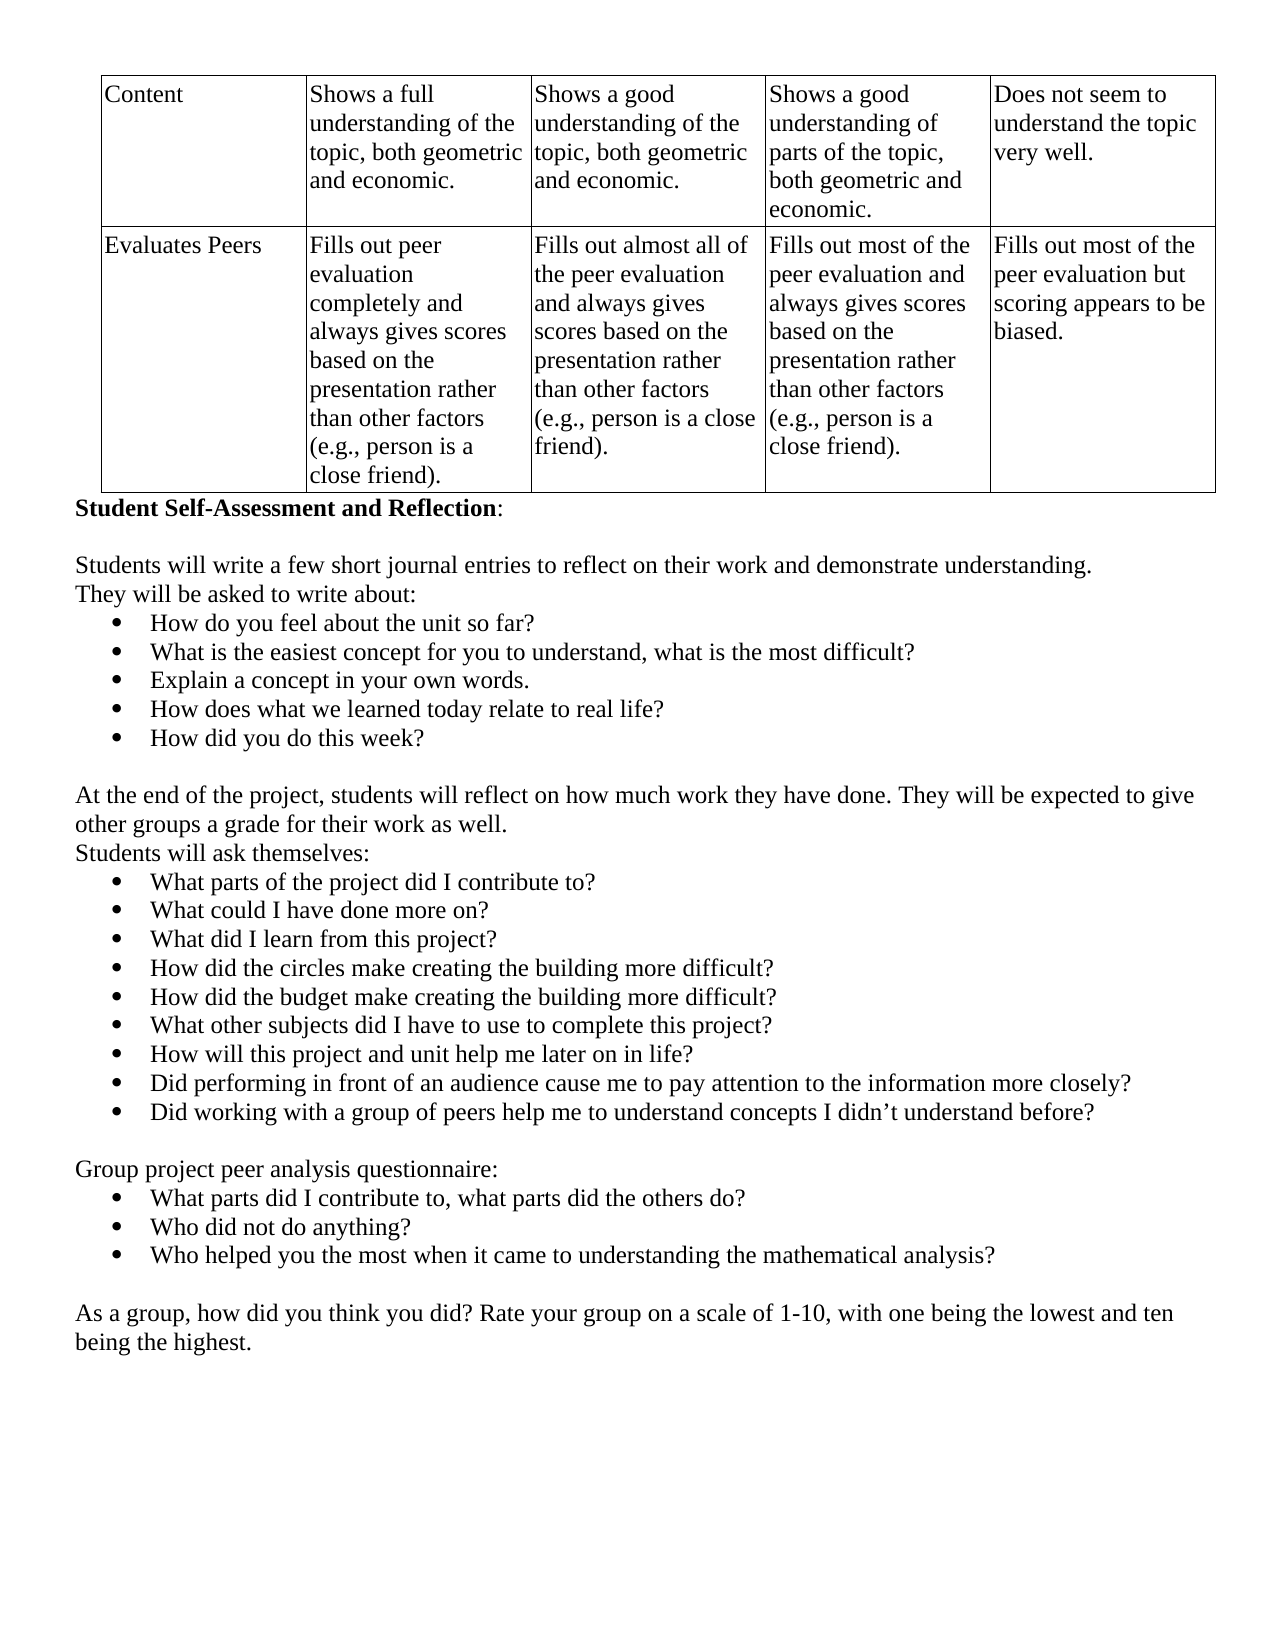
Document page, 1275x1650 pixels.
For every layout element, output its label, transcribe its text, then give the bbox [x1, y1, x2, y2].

list Did working with a group of peers help me to understand concepts I didn’t understand before? [112, 1097, 1200, 1126]
table_cell Fills out most of the peer evaluation but scoring appears to be biased. [991, 227, 1215, 492]
table_cell Fills out most of the peer evaluation and always gives scores based on the presentation rather than other factors (e.g., person is a close friend). [766, 227, 990, 492]
list What is the easiest concept for you to understand, what is the most difficult? [112, 637, 1200, 666]
text Student Self-Assessment and Reflection: [75, 493, 1200, 522]
list How did the circles make creating the building more difficult? [112, 953, 1200, 982]
list Did performing in front of an audience cause me to pay attention to the information more closely? [112, 1068, 1200, 1097]
list Who did not do anything? [112, 1212, 1200, 1241]
table_cell Does not seem to understand the topic very well. [991, 76, 1215, 226]
table_cell Shows a good understanding of the topic, both geometric and economic. [532, 76, 765, 226]
text As a group, how did you think you did? Rate your group on a scale of 1-10, with one being the lowest and ten being the highest. [75, 1298, 1200, 1356]
table_cell Content [102, 76, 306, 226]
list How do you feel about the unit so far? [112, 608, 1200, 637]
text Students will ask themselves: [75, 838, 1200, 867]
list How did the budget make creating the building more difficult? [112, 982, 1200, 1011]
table_cell Evaluates Peers [102, 227, 306, 492]
list What did I learn from this project? [112, 924, 1200, 953]
list How will this project and unit help me later on in life? [112, 1039, 1200, 1068]
text Students will write a few short journal entries to reflect on their work and demonstrate understanding. [75, 551, 1200, 579]
text They will be asked to write about: [75, 579, 1200, 608]
list What parts did I contribute to, what parts did the others do? [112, 1183, 1200, 1212]
list What parts of the project did I contribute to? [112, 867, 1200, 896]
text At the end of the project, students will reflect on how much work they have done. They will be expected to give other groups a grade for their work as well. [75, 781, 1200, 838]
table_cell Fills out almost all of the peer evaluation and always gives scores based on the presentation rather than other factors (e.g., person is a close friend). [532, 227, 765, 492]
table_cell Shows a full understanding of the topic, both geometric and economic. [307, 76, 531, 226]
list What other subjects did I have to use to complete this project? [112, 1011, 1200, 1039]
list Explain a concept in your own words. [112, 666, 1200, 694]
table_cell Shows a good understanding of parts of the topic, both geometric and economic. [766, 76, 990, 226]
table_cell Fills out peer evaluation completely and always gives scores based on the presentation rather than other factors (e.g., person is a close friend). [307, 227, 531, 492]
list Who helped you the most when it came to understanding the mathematical analysis? [112, 1241, 1200, 1269]
list What could I have done more on? [112, 896, 1200, 924]
text Group project peer analysis questionnaire: [75, 1154, 1200, 1183]
list How does what we learned today relate to real life? [112, 694, 1200, 723]
list How did you do this week? [112, 723, 1200, 752]
